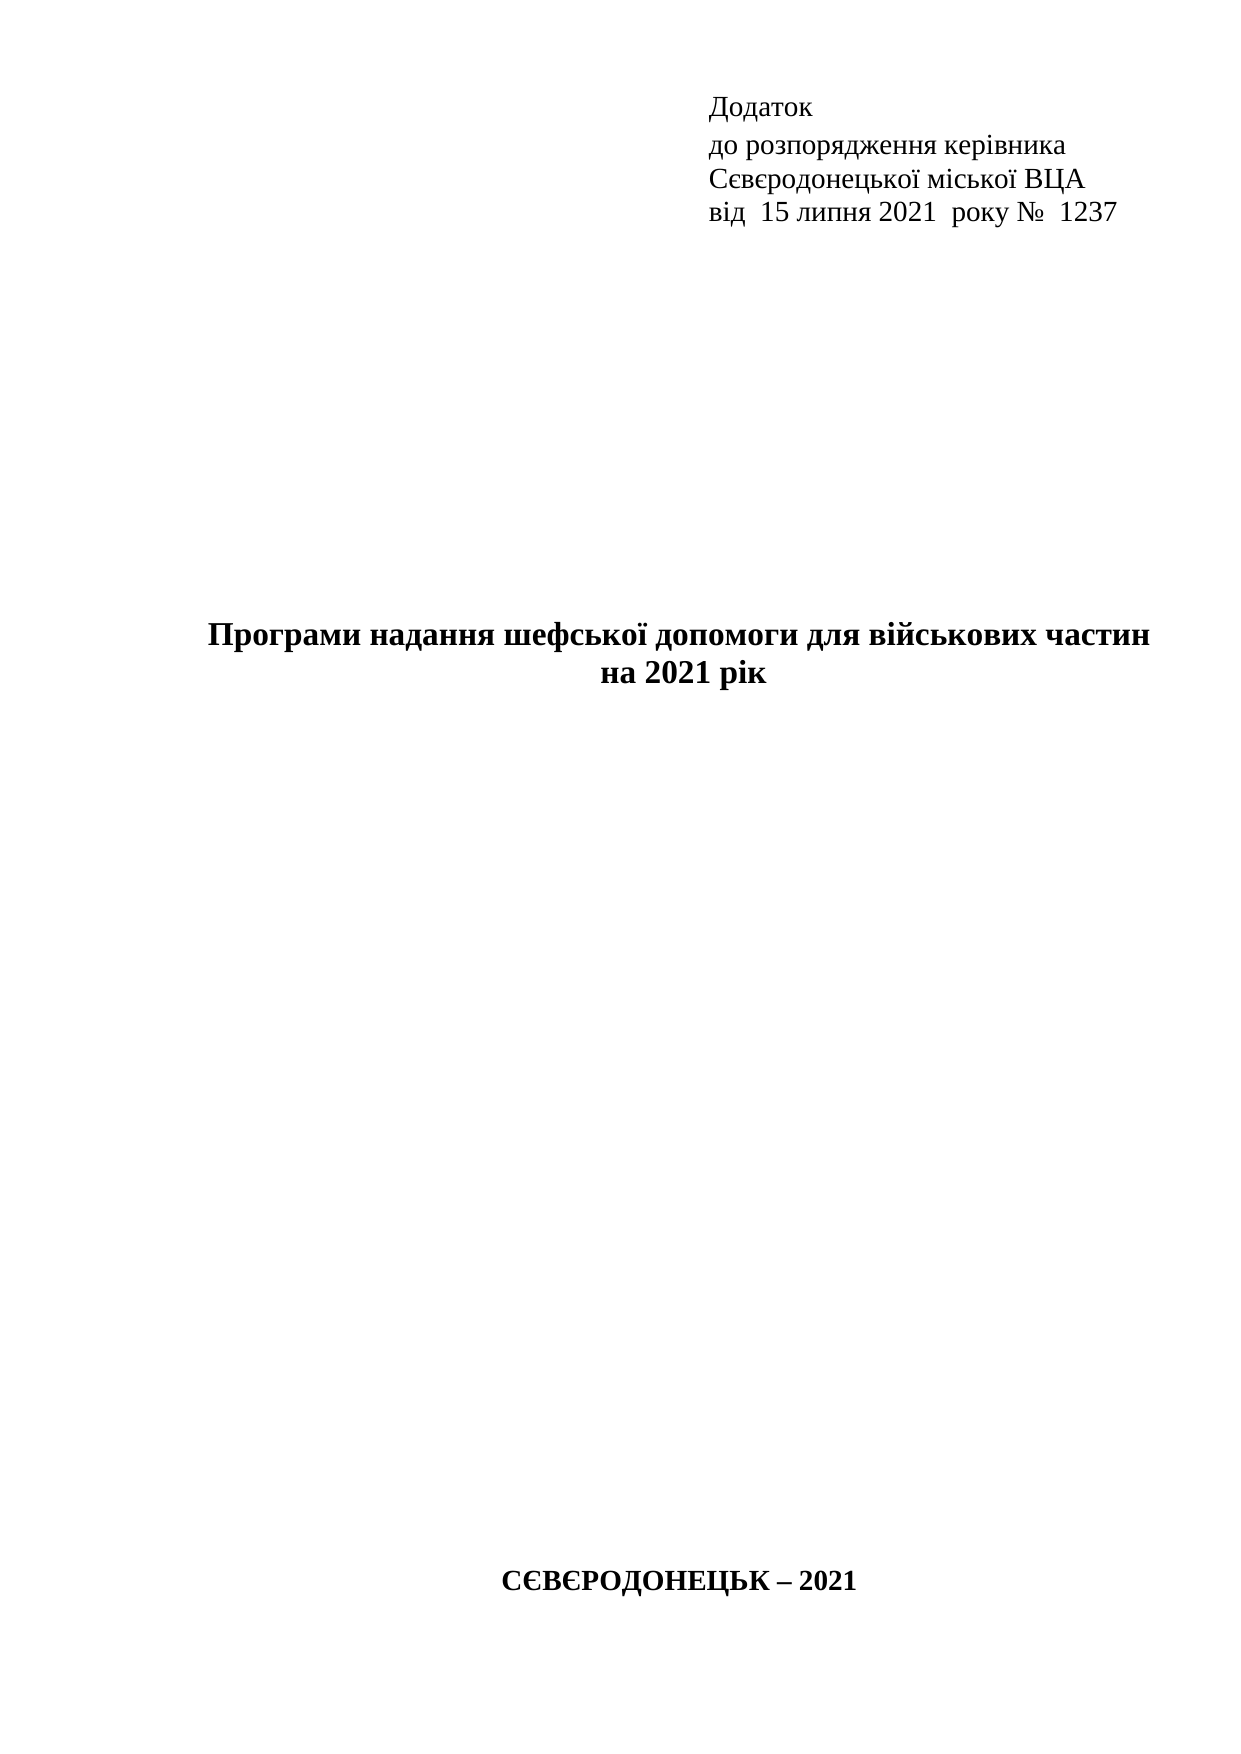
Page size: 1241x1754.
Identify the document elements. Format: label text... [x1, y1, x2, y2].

text Додаток [177, 89, 1181, 122]
text від 15 липня 2021 року № 1237 [709, 194, 1211, 228]
text Програми надання шефської допомоги для військових частин [177, 614, 1181, 652]
text Сєвєродонецької міської ВЦА [709, 161, 1181, 194]
text до розпорядження керівника [709, 127, 1181, 161]
text на 2021 рік [177, 652, 1181, 691]
text СЄВЄРОДОНЕЦЬК – 2021 [177, 1563, 1181, 1596]
